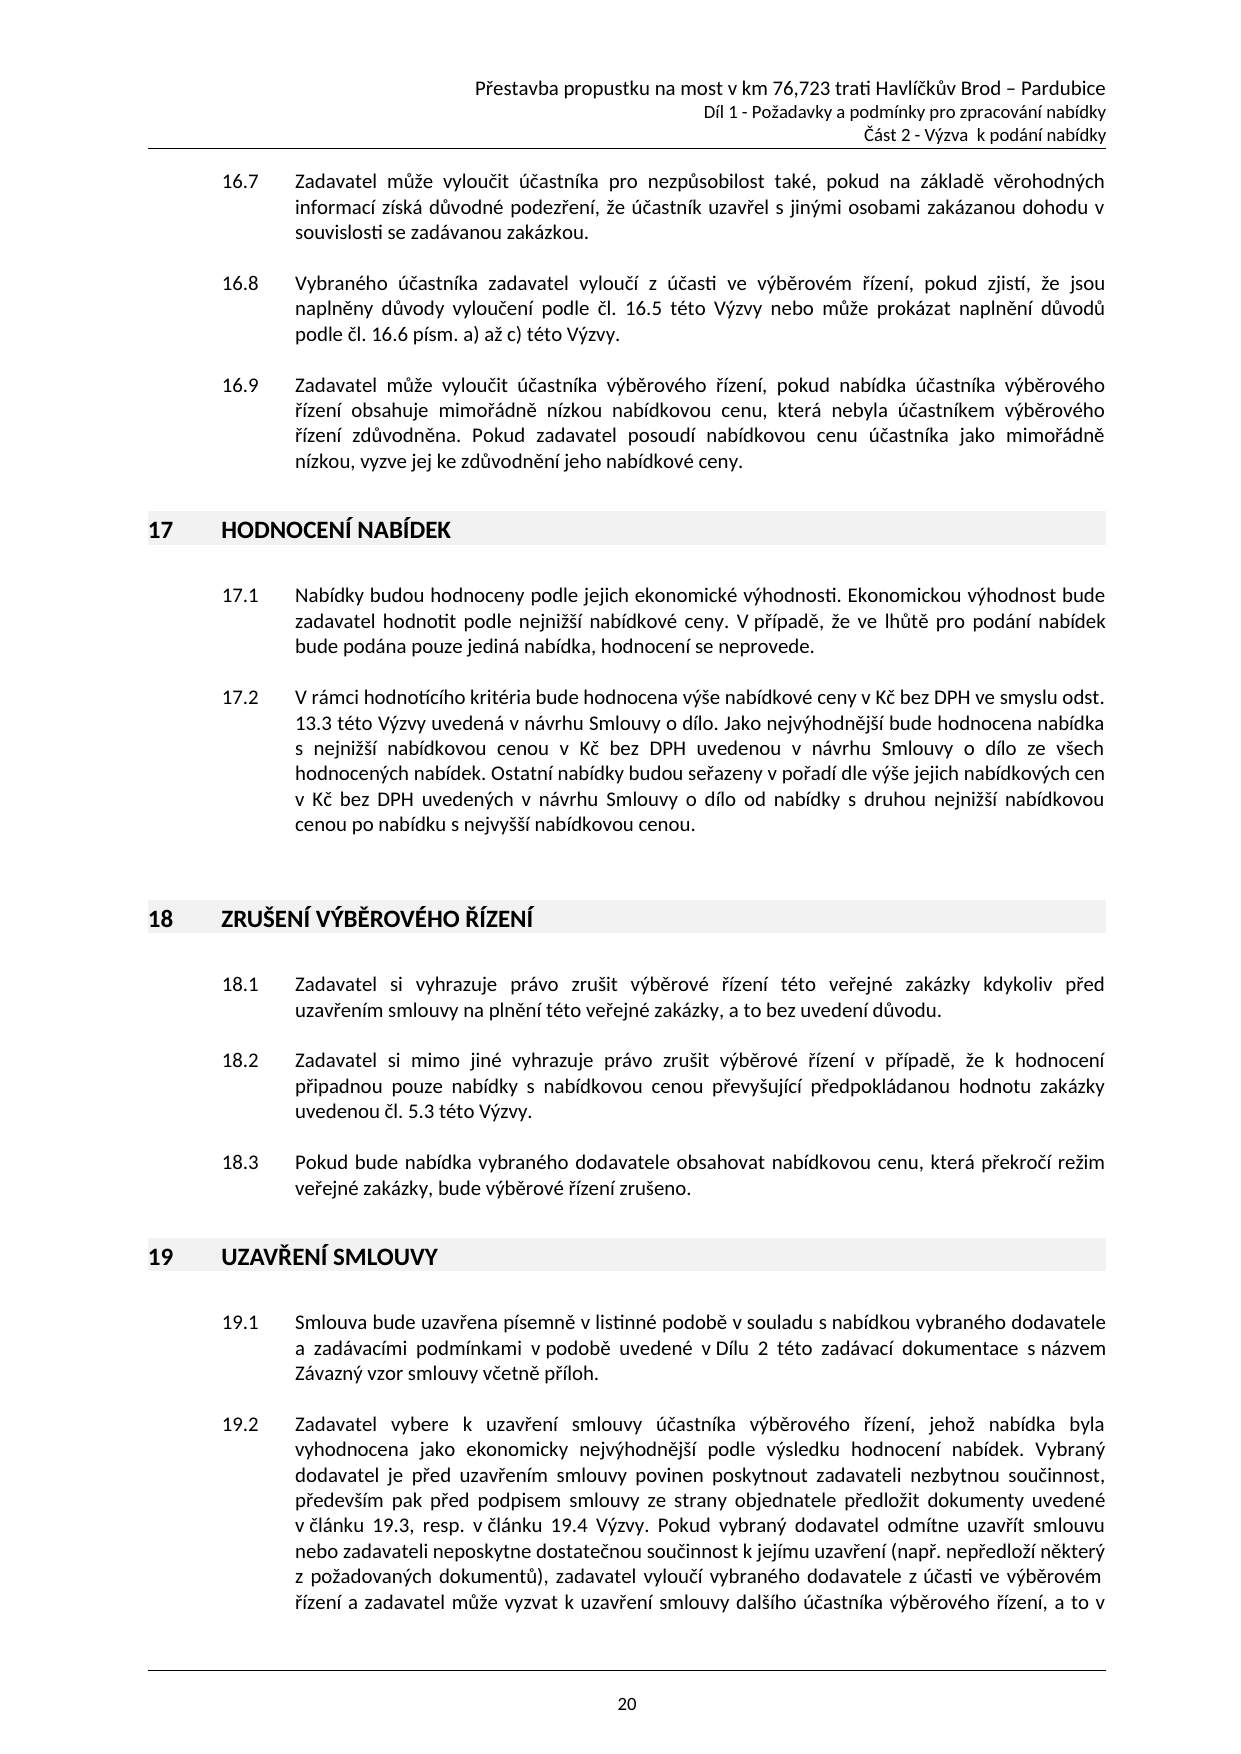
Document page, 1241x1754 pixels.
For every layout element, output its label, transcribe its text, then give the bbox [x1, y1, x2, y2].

list Zadavatel si mimo jiné vyhrazuje právo zrušit výběrové řízení v případě, že k hodnocení připadnou pouze nabídky s nabídkovou cenou převyšující předpokládanou hodnotu zakázky uvedenou čl. 5.3 této Výzvy. [222, 1048, 1106, 1124]
list Zadavatel může vyloučit účastníka výběrového řízení, pokud nabídka účastníka výběrového řízení obsahuje mimořádně nízkou nabídkovou cenu, která nebyla účastníkem výběrového řízení zdůvodněna. Pokud zadavatel posoudí nabídkovou cenu účastníka jako mimořádně nízkou, vyzve jej ke zdůvodnění jeho nabídkové ceny. [222, 372, 1106, 473]
list Nabídky budou hodnoceny podle jejich ekonomické výhodnosti. Ekonomickou výhodnost bude zadavatel hodnotit podle nejnižší nabídkové ceny. V případě, že ve lhůtě pro podání nabídek bude podána pouze jediná nabídka, hodnocení se neprovede. [222, 583, 1106, 659]
list V rámci hodnotícího kritéria bude hodnocena výše nabídkové ceny v Kč bez DPH ve smyslu odst. 13.3 této Výzvy uvedená v návrhu Smlouvy o dílo. Jako nejvýhodnější bude hodnocena nabídka s nejnižší nabídkovou cenou v Kč bez DPH uvedenou v návrhu Smlouvy o dílo ze všech hodnocených nabídek. Ostatní nabídky budou seřazeny v pořadí dle výše jejich nabídkových cen v Kč bez DPH uvedených v návrhu Smlouvy o dílo od nabídky s druhou nejnižší nabídkovou cenou po nabídku s nejvyšší nabídkovou cenou. [222, 684, 1106, 837]
subtitle HODNOCENÍ NABÍDEK [148, 511, 1106, 545]
list Zadavatel může vyloučit účastníka pro nezpůsobilost také, pokud na základě věrohodných informací získá důvodné podezření, že účastník uzavřel s jinými osobami zakázanou dohodu v souvislosti se zadávanou zakázkou. [222, 168, 1106, 245]
list Pokud bude nabídka vybraného dodavatele obsahovat nabídkovou cenu, která překročí režim veřejné zakázky, bude výběrové řízení zrušeno. [222, 1149, 1106, 1200]
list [222, 1411, 1106, 1614]
list Vybraného účastníka zadavatel vyloučí z účasti ve výběrovém řízení, pokud zjistí, že jsou naplněny důvody vyloučení podle čl. 16.5 této Výzvy nebo může prokázat naplnění důvodů podle čl. 16.6 písm. a) až c) této Výzvy. [222, 270, 1106, 346]
subtitle UZAVŘENÍ SMLOUVY [148, 1238, 1106, 1271]
list Zadavatel si vyhrazuje právo zrušit výběrové řízení této veřejné zakázky kdykoliv před uzavřením smlouvy na plnění této veřejné zakázky, a to bez uvedení důvodu. [222, 971, 1106, 1022]
list Smlouva bude uzavřena písemně v listinné podobě v souladu s nabídkou vybraného dodavatele a zadávacími podmínkami v podobě uvedené v Dílu 2 této zadávací dokumentace s názvem Závazný vzor smlouvy včetně příloh. [222, 1309, 1106, 1386]
subtitle ZRUŠENÍ VÝBĚROVÉHO ŘÍZENÍ [148, 900, 1106, 933]
